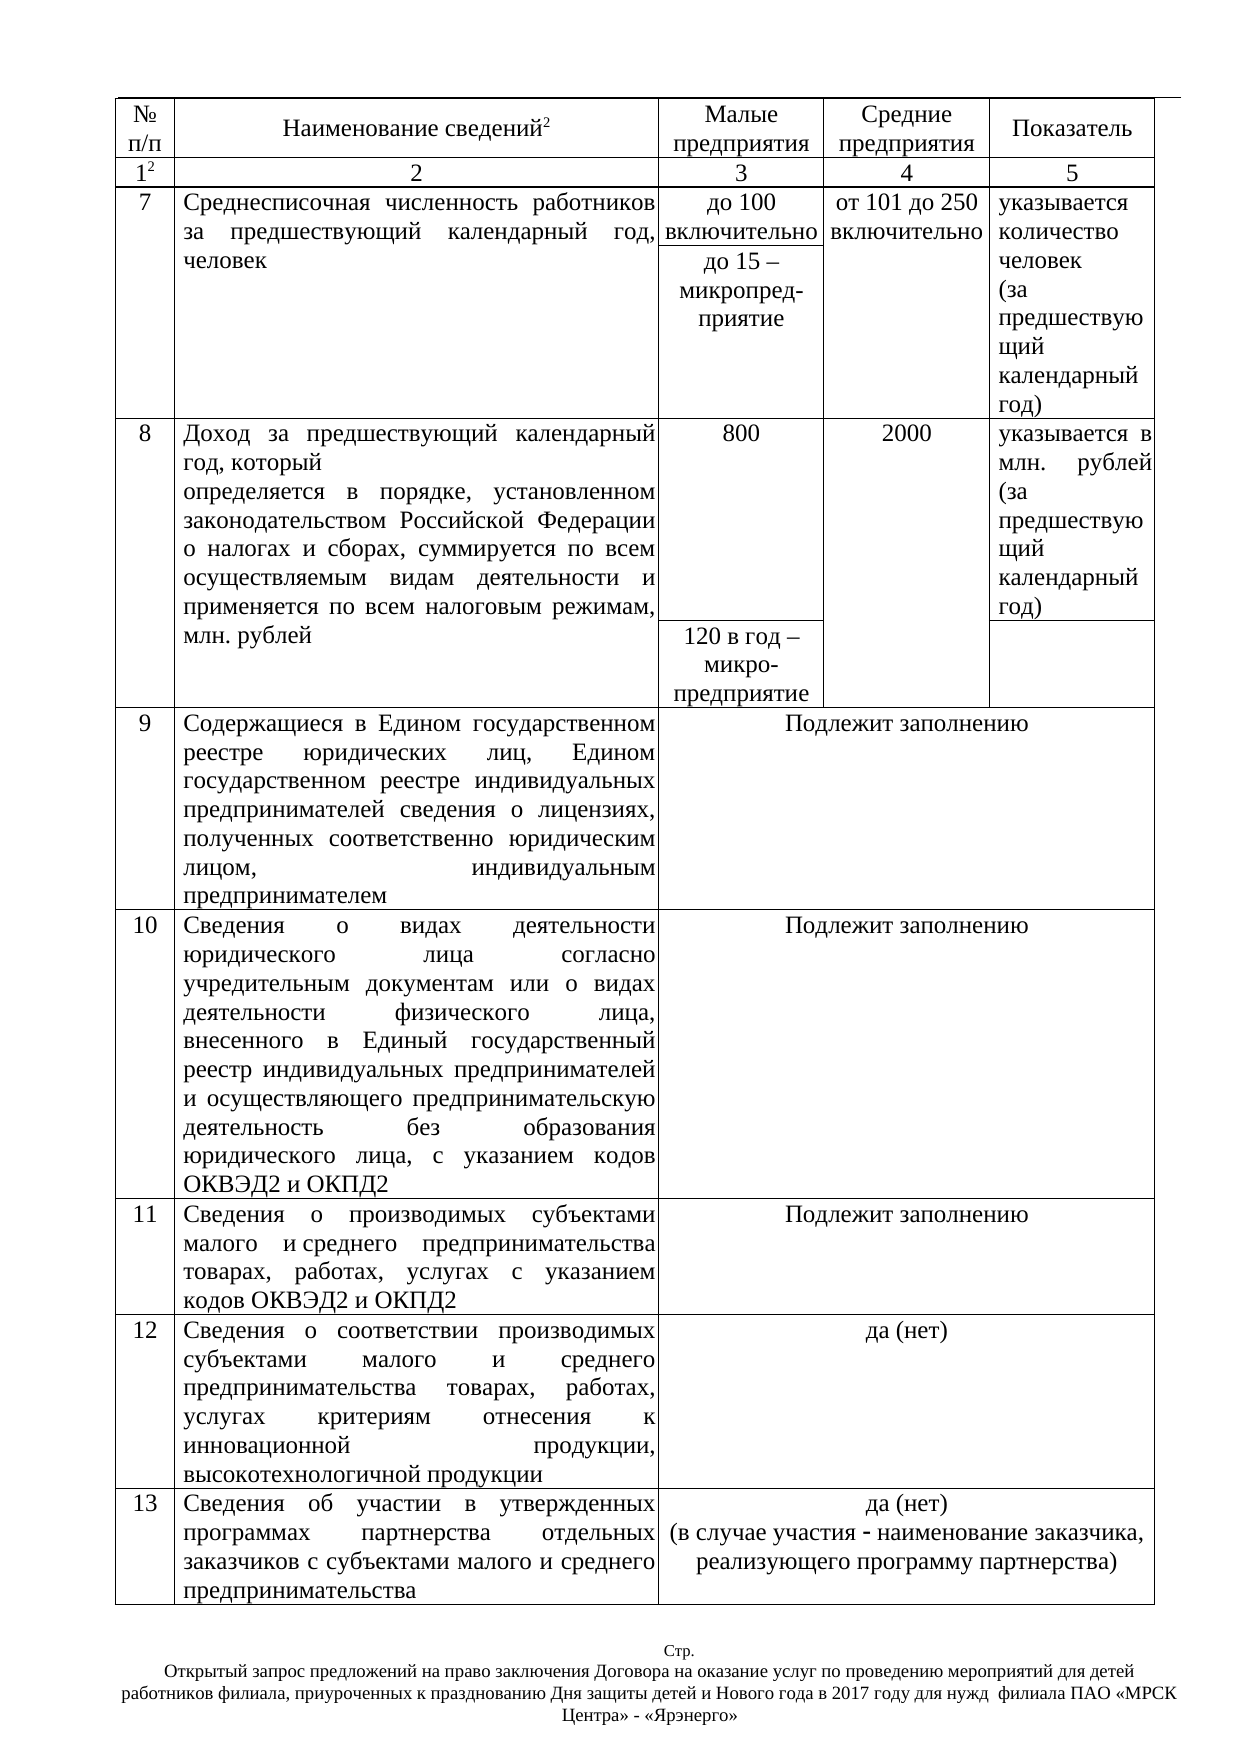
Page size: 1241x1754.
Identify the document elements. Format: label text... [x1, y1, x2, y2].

table_cell 2000 [824, 419, 989, 707]
table_cell да (нет) [659, 1315, 1154, 1487]
table_cell 120 в год – микропредприятие [659, 621, 823, 707]
table_cell указывается в млн. рублей (за предшествующий календарный год) [990, 419, 1154, 620]
table_cell 11 [116, 1199, 174, 1314]
table_cell до 100 включительно [659, 188, 823, 245]
table_cell 9 [116, 708, 174, 909]
table_cell Содержащиеся в Едином государственном реестре юридических лиц, Едином государственном реестре индивидуальных предпринимателей сведения о лицензиях, полученных соответственно юридическим лицом, индивидуальным предпринимателем [175, 708, 658, 909]
table_cell Сведения о видах деятельности юридического лица согласно учредительным документам или о видах деятельности физического лица, внесенного в Единый государственный реестр индивидуальных предпринимателей и осуществляющего предпринимательскую деятельность без образования юридического лица, с указанием кодов ОКВЭД2 и ОКПД2 [175, 910, 658, 1198]
table_cell Доход за предшествующий календарный год, который определяется в порядке, установленном законодательством Российской Федерации о налогах и сборах, суммируется по всем осуществляемым видам деятельности и применяется по всем налоговым режимам, млн. рублей [175, 419, 658, 707]
table_cell Подлежит заполнению [659, 1199, 1154, 1314]
table_cell Подлежит заполнению [659, 910, 1154, 1198]
table_cell 12 [116, 158, 174, 186]
table_header № п/п [116, 99, 174, 157]
table_cell 10 [116, 910, 174, 1198]
table_cell Сведения об участии в утвержденных программах партнерства отдельных заказчиков с субъектами малого и среднего предпринимательства [175, 1489, 658, 1603]
table_cell Сведения о соответствии производимых субъектами малого и среднего предпринимательства товарах, работах, услугах критериям отнесения к инновационной продукции, высокотехнологичной продукции [175, 1315, 658, 1487]
table_cell 12 [116, 1315, 174, 1487]
table_cell до 15 – микропредприятие [659, 246, 823, 417]
table_cell 2 [175, 158, 658, 186]
table_cell [990, 621, 1154, 707]
table_cell 8 [116, 419, 174, 707]
table_cell 3 [659, 158, 823, 186]
table_header Наименование сведений2 [175, 99, 658, 157]
table_cell от 101 до 250 включительно [824, 188, 989, 417]
table_cell 13 [116, 1489, 174, 1603]
table_cell 7 [116, 188, 174, 417]
table_cell указывается количество человек (за предшествующий календарный год) [990, 188, 1154, 417]
table_cell Подлежит заполнению [659, 708, 1154, 909]
table_cell да (нет) (в случае участия наименование заказчика, реализующего программу партнерства) [659, 1489, 1154, 1603]
table_cell Среднесписочная численность работников за предшествующий календарный год, человек [175, 188, 658, 417]
table_cell 4 [824, 158, 989, 186]
table_cell 5 [990, 158, 1154, 186]
table_header Средние предприятия [824, 99, 989, 157]
table_cell Сведения о производимых субъектами малого и среднего предпринимательства товарах, работах, услугах с указанием кодов ОКВЭД2 и ОКПД2 [175, 1199, 658, 1314]
table_cell 800 [659, 419, 823, 620]
table_header Показатель [990, 99, 1154, 157]
table_header Малые предприятия [659, 99, 823, 157]
